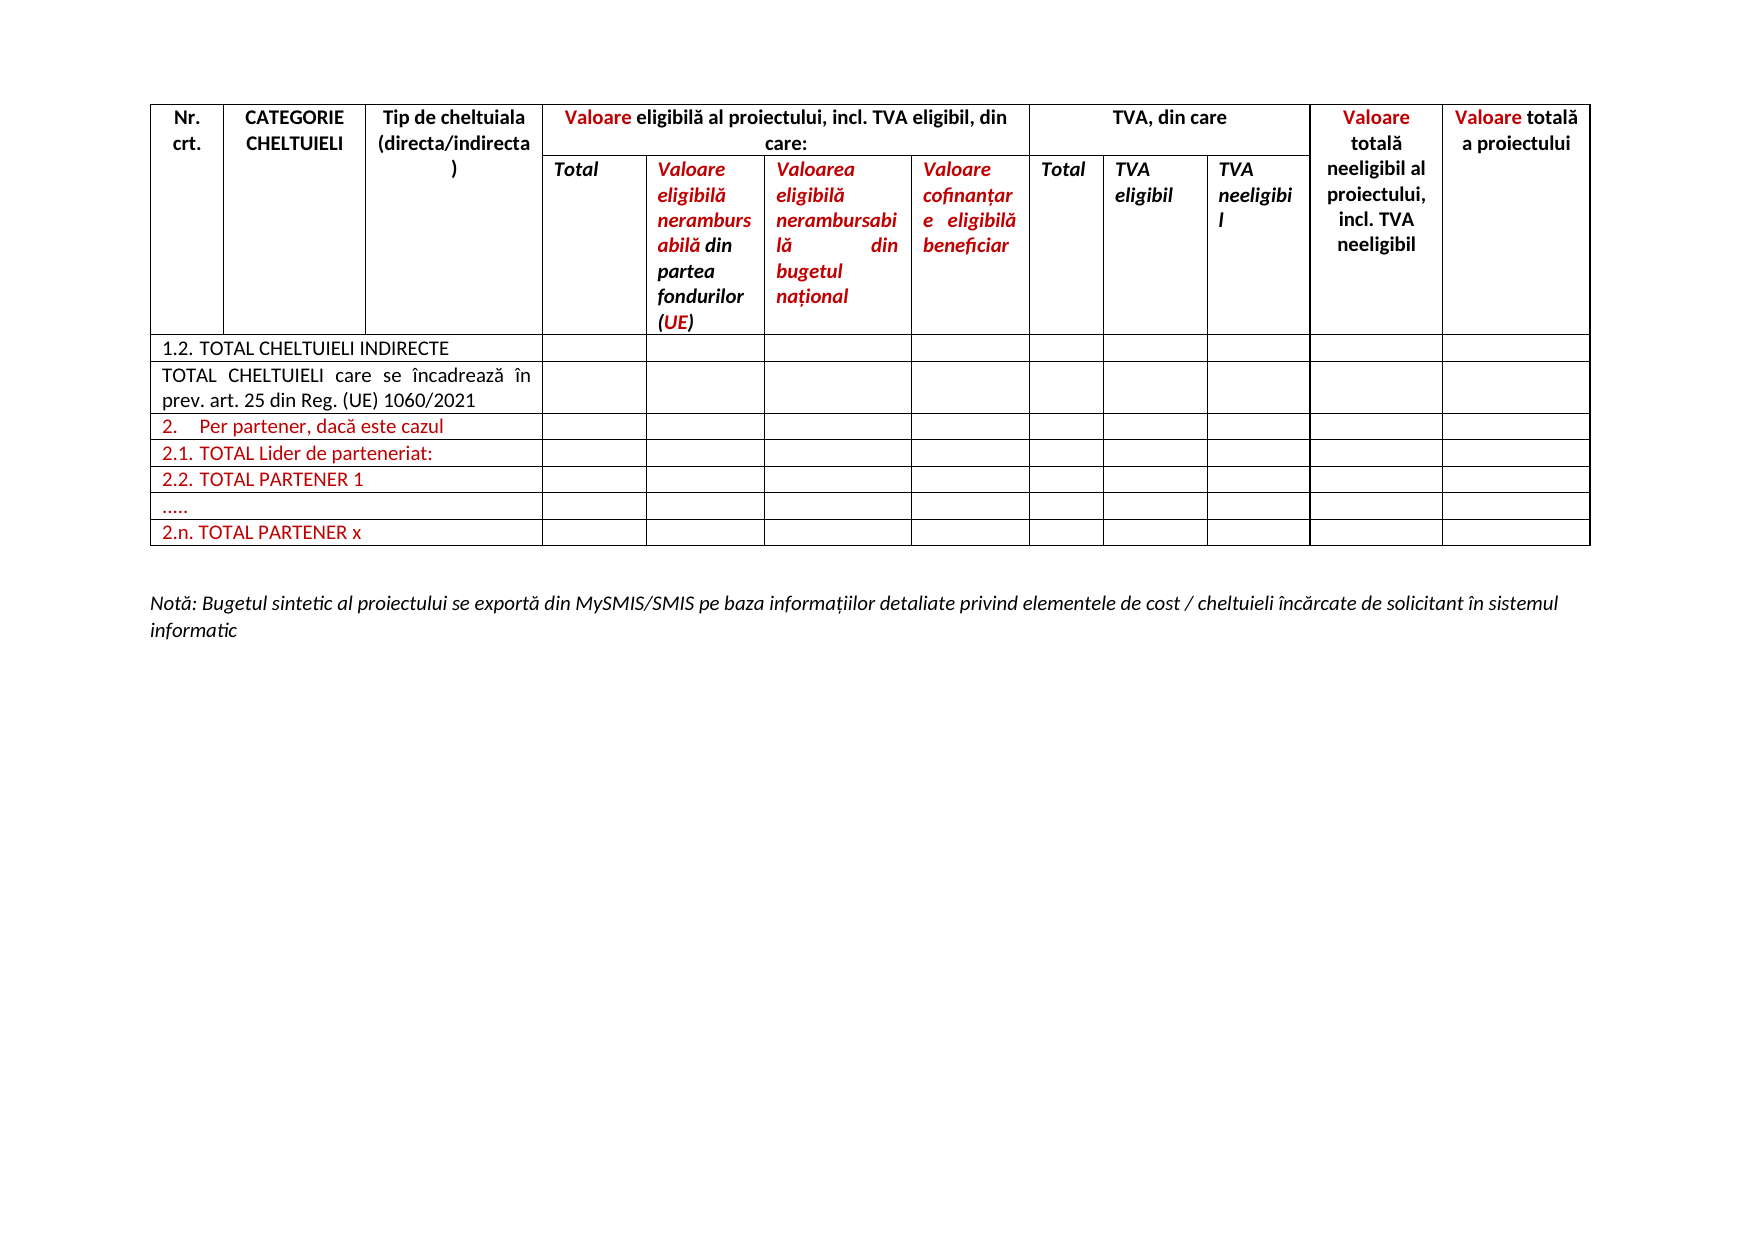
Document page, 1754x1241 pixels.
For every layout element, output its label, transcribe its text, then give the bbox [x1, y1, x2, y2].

table_cell [543, 335, 646, 361]
table_cell Valoarea eligibilă nerambursabilă din bugetul național [765, 156, 911, 334]
table_cell [1104, 467, 1207, 492]
table_cell [1104, 414, 1207, 439]
table_cell [1443, 414, 1589, 439]
table_cell [1030, 414, 1103, 439]
table_cell [1030, 440, 1103, 466]
table_cell [912, 493, 1029, 518]
table_cell 2.n. TOTAL PARTENER x [151, 520, 542, 545]
table_cell [1104, 520, 1207, 545]
table_cell [912, 414, 1029, 439]
table_cell [1443, 493, 1589, 518]
table_cell [1030, 362, 1103, 413]
table_cell [543, 362, 646, 413]
table_cell [647, 493, 764, 518]
table_cell [765, 467, 911, 492]
table_cell [647, 362, 764, 413]
table_cell [1311, 467, 1442, 492]
table_cell [912, 335, 1029, 361]
table_cell [1030, 493, 1103, 518]
table_cell [765, 362, 911, 413]
table_cell [647, 467, 764, 492]
table_cell [765, 493, 911, 518]
table_cell TOTAL PARTENER 1 [151, 467, 542, 492]
table_cell TVA eligibil [1104, 156, 1207, 334]
table_cell [1030, 467, 1103, 492]
table_cell [543, 440, 646, 466]
table_cell Valoare eligibilă nerambursabilă din partea fondurilor (UE) [647, 156, 764, 334]
table_cell [1443, 520, 1589, 545]
table_cell [1311, 520, 1442, 545]
table_cell [1030, 335, 1103, 361]
table_cell [912, 440, 1029, 466]
table_cell [647, 414, 764, 439]
table_cell [1030, 520, 1103, 545]
table_cell [1311, 440, 1442, 466]
table_cell [1311, 335, 1442, 361]
table_cell [912, 520, 1029, 545]
table_cell [1443, 440, 1589, 466]
table_cell [1443, 362, 1589, 413]
table_header Tip de cheltuiala (directa/indirecta) [366, 105, 542, 334]
table_cell [647, 440, 764, 466]
table_cell [543, 414, 646, 439]
table_cell [1208, 493, 1309, 518]
table_header Valoare totală neeligibil al proiectului, incl. TVA neeligibil [1311, 105, 1442, 334]
table_cell [765, 414, 911, 439]
table_cell TOTAL CHELTUIELI INDIRECTE [151, 335, 542, 361]
table_cell [1208, 362, 1309, 413]
table_cell [1443, 335, 1589, 361]
table_cell [647, 335, 764, 361]
table_cell [647, 520, 764, 545]
table_cell [765, 520, 911, 545]
table_cell [1104, 335, 1207, 361]
table_header CATEGORIE CHELTUIELI [224, 105, 365, 334]
table_cell TOTAL Lider de parteneriat: [151, 440, 542, 466]
table_cell [543, 493, 646, 518]
table_cell [912, 362, 1029, 413]
table_cell [1311, 414, 1442, 439]
table_header Valoare totală a proiectului [1443, 105, 1589, 334]
table_cell [1443, 467, 1589, 492]
table_cell [543, 467, 646, 492]
text Notă: Bugetul sintetic al proiectului se exportă din MySMIS/SMIS pe baza informațiilor detaliate privind elementele de cost / cheltuieli încărcate de solicitant în sistemul informatic [150, 590, 1604, 643]
table_cell [1208, 440, 1309, 466]
table_cell [1208, 520, 1309, 545]
table_cell Total [543, 156, 646, 334]
table_cell Total [1030, 156, 1103, 334]
table_cell [765, 440, 911, 466]
table_cell Valoare cofinanțare eligibilă beneficiar [912, 156, 1029, 334]
table_cell TOTAL CHELTUIELI care se încadrează în prev. art. 25 din Reg. (UE) 1060/2021 [151, 362, 542, 413]
table_cell [1311, 362, 1442, 413]
table_cell [765, 335, 911, 361]
table_cell [543, 520, 646, 545]
table_header TVA, din care [1030, 105, 1309, 155]
table_header Nr. crt. [151, 105, 223, 334]
table_cell [912, 467, 1029, 492]
table_cell [1208, 467, 1309, 492]
table_cell [1104, 440, 1207, 466]
table_cell Per partener, dacă este cazul [151, 414, 542, 439]
table_cell [1311, 493, 1442, 518]
table_cell [1104, 362, 1207, 413]
table_cell [1208, 414, 1309, 439]
table_cell ..... [151, 493, 542, 518]
table_cell [1208, 335, 1309, 361]
table_cell TVA neeligibil [1208, 156, 1309, 334]
table_cell [1104, 493, 1207, 518]
table_header Valoare eligibilă al proiectului, incl. TVA eligibil, din care: [543, 105, 1029, 155]
